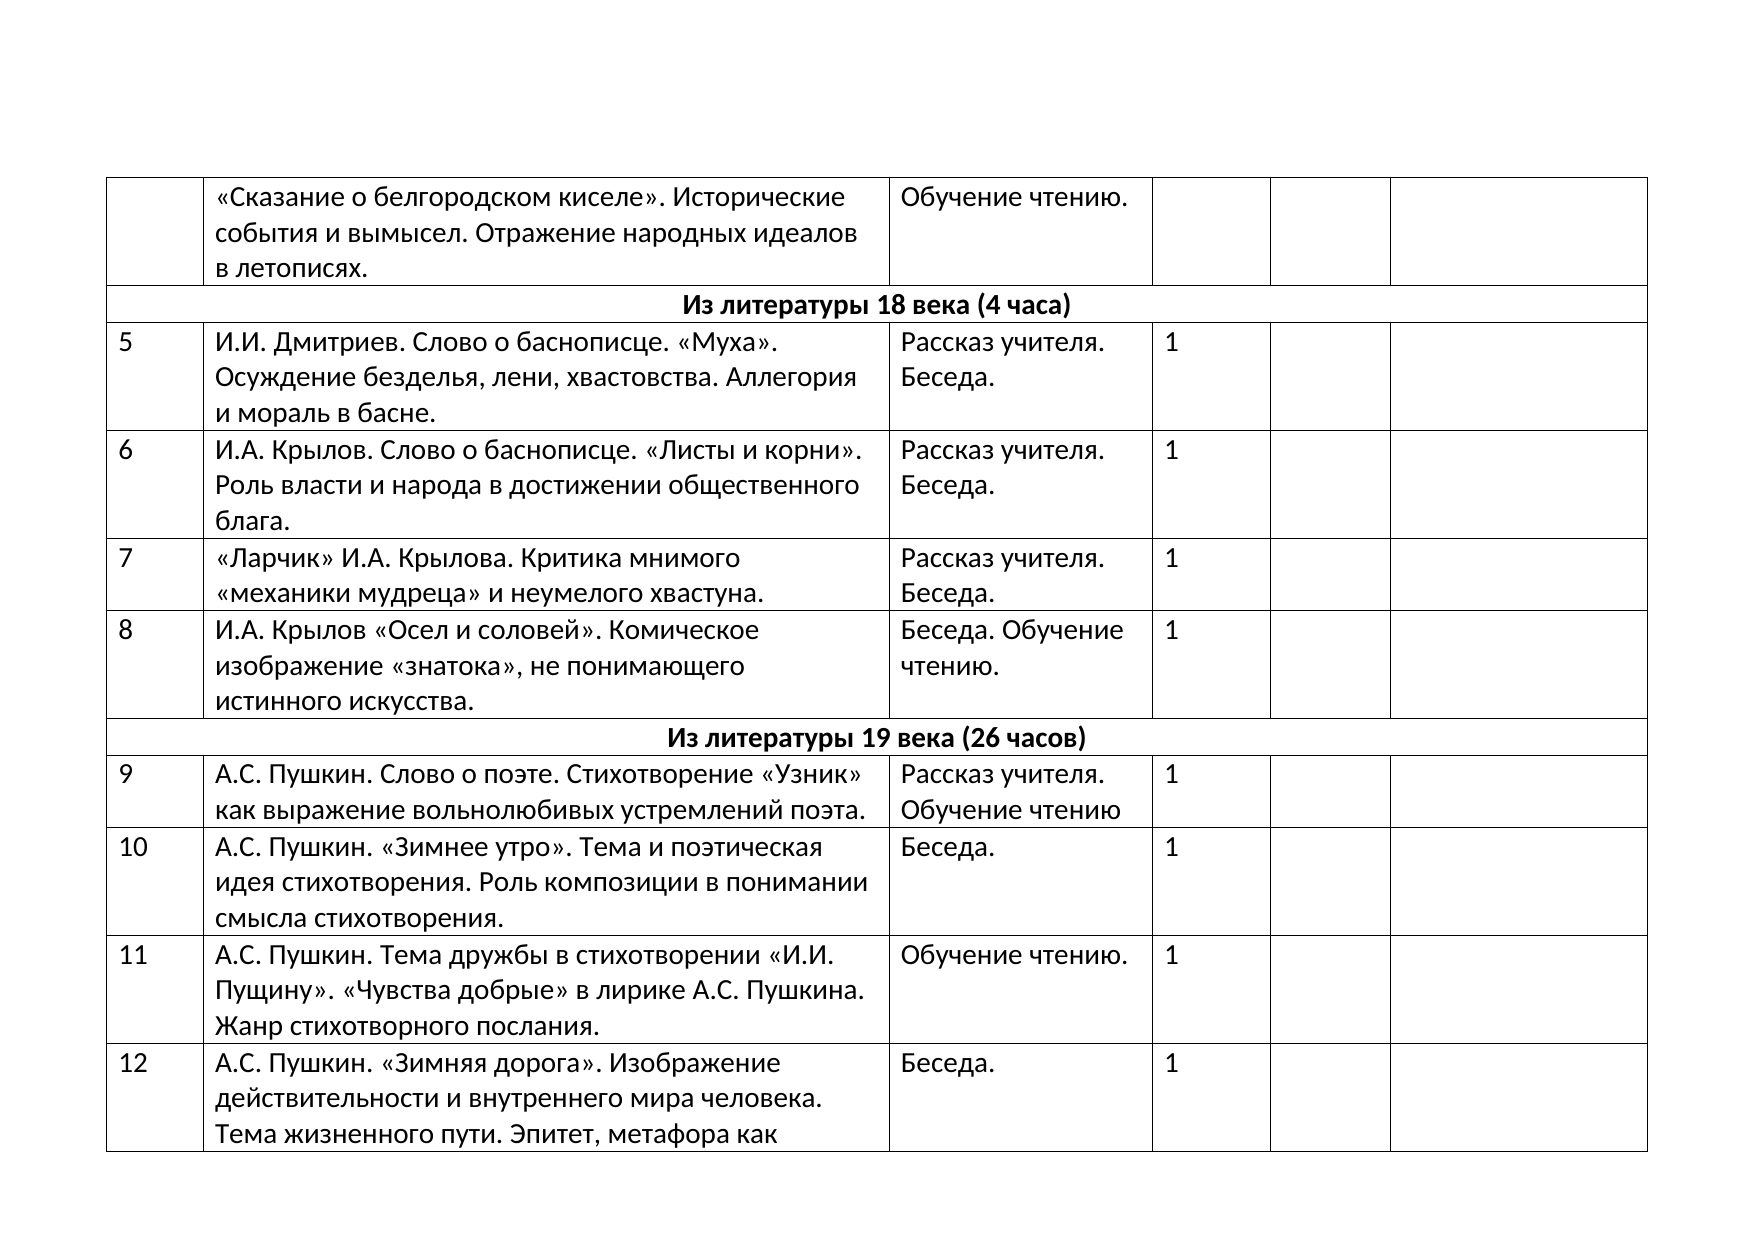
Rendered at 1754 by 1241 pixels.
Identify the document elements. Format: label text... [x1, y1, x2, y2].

table_cell 1 [1153, 178, 1270, 285]
table_cell [1271, 756, 1390, 827]
table_cell [1271, 323, 1390, 430]
table_cell 1 [1153, 323, 1270, 430]
table_cell 1 [1153, 1044, 1270, 1151]
table_cell [1271, 611, 1390, 718]
table_cell 12 [107, 1044, 203, 1151]
table_cell Рассказ учителя. Беседа. [890, 539, 1152, 610]
table_cell [1271, 431, 1390, 538]
table_cell 10 [107, 828, 203, 935]
table_cell [1271, 936, 1390, 1043]
table_cell И.А. Крылов. Слово о баснописце. «Листы и корни». Роль власти и народа в достижении общественного блага. [204, 431, 889, 538]
table_cell Беседа. Обучение чтению. [890, 611, 1152, 718]
table_cell Рассказ учителя. Беседа. [890, 323, 1152, 430]
table_cell 9 [107, 756, 203, 827]
table_cell «Ларчик» И.А. Крылова. Критика мнимого «механики мудреца» и неумелого хвастуна. [204, 539, 889, 610]
table_cell [1271, 539, 1390, 610]
table_cell [1391, 539, 1647, 610]
table_cell Из литературы 19 века (26 часов) [107, 719, 1647, 754]
table_cell [1391, 431, 1647, 538]
table_cell 8 [107, 611, 203, 718]
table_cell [890, 178, 1152, 285]
table_cell [1391, 611, 1647, 718]
table_cell 4 [107, 178, 203, 285]
table_cell [1391, 828, 1647, 935]
table_cell Обучение чтению. [890, 936, 1152, 1043]
table_cell [1391, 178, 1647, 285]
table_cell 1 [1153, 936, 1270, 1043]
table_cell [1271, 1044, 1390, 1151]
table_cell Беседа. [890, 1044, 1152, 1151]
table_cell 1 [1153, 828, 1270, 935]
table_cell 6 [107, 431, 203, 538]
table_cell [1391, 756, 1647, 827]
table_cell Беседа. [890, 828, 1152, 935]
table_cell А.С. Пушкин. «Зимнее утро». Тема и поэтическая идея стихотворения. Роль композиции в понимании смысла стихотворения. [204, 828, 889, 935]
table_cell 1 [1153, 431, 1270, 538]
table_cell 7 [107, 539, 203, 610]
table_cell Рассказ учителя. Обучение чтению [890, 756, 1152, 827]
table_cell И.А. Крылов «Осел и соловей». Комическое изображение «знатока», не понимающего истинного искусства. [204, 611, 889, 718]
table_cell [1391, 323, 1647, 430]
table_cell 1 [1153, 611, 1270, 718]
table_cell [1271, 828, 1390, 935]
table_cell [1391, 936, 1647, 1043]
table_cell А.С. Пушкин. Тема дружбы в стихотворении «И.И. Пущину». «Чувства добрые» в лирике А.С. Пушкина. Жанр стихотворного послания. [204, 936, 889, 1043]
table_cell Рассказ учителя. Беседа. [890, 431, 1152, 538]
table_cell 11 [107, 936, 203, 1043]
table_cell А.С. Пушкин. Слово о поэте. Стихотворение «Узник» как выражение вольнолюбивых устремлений поэта. [204, 756, 889, 827]
table_cell 1 [1153, 539, 1270, 610]
table_cell Из литературы 18 века (4 часа) [107, 286, 1647, 322]
table_cell 1 [1153, 756, 1270, 827]
table_cell [1391, 1044, 1647, 1151]
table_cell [204, 1044, 889, 1151]
table_cell [1271, 178, 1390, 285]
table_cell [204, 178, 889, 285]
table_cell 5 [107, 323, 203, 430]
table_cell И.И. Дмитриев. Слово о баснописце. «Муха». Осуждение безделья, лени, хвастовства. Аллегория и мораль в басне. [204, 323, 889, 430]
